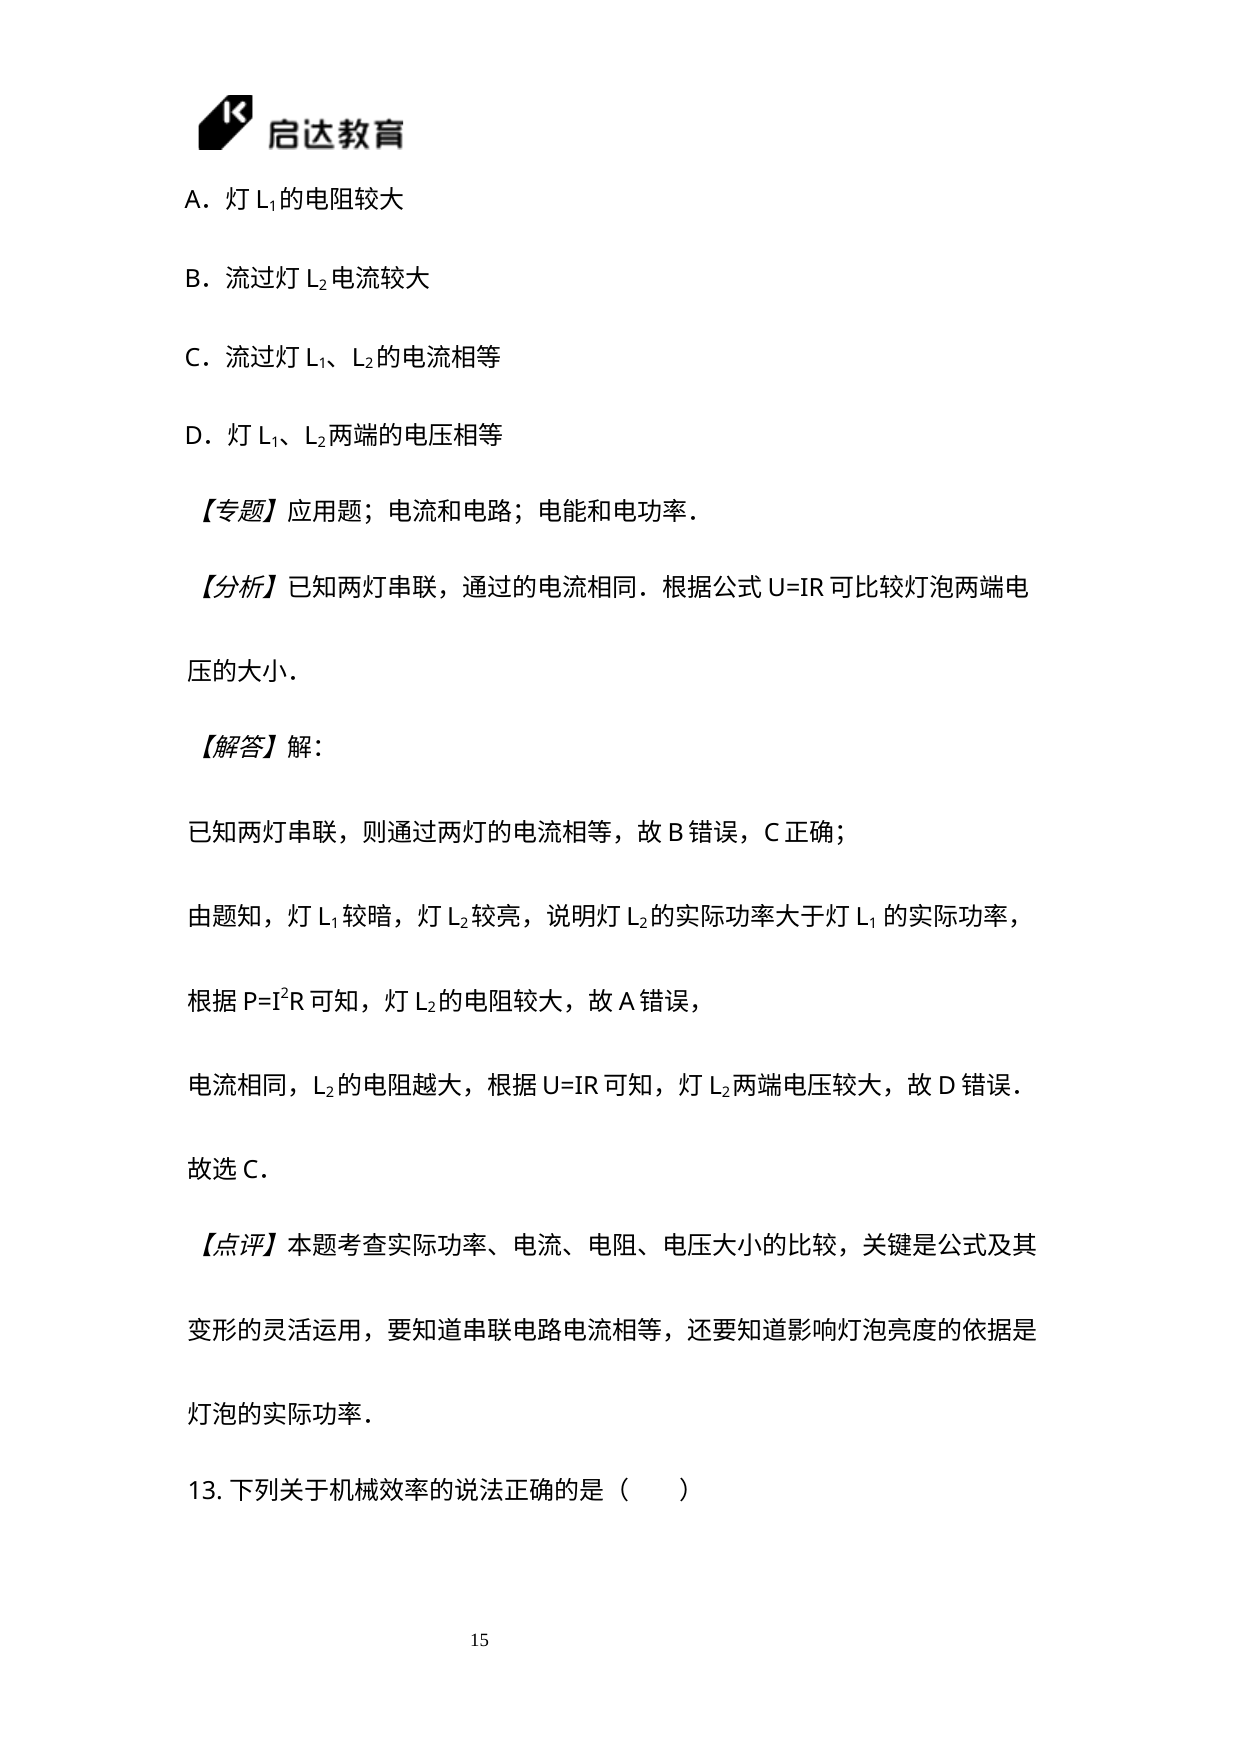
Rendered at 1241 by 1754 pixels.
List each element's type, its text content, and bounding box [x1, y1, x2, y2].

picture [198, 95, 404, 150]
table_header A．灯L1的电阻较大 [181, 162, 1059, 241]
text 【分析】已知两灯串联，通过的电流相同．根据公式U=IR可比较灯泡两端电压的大小． [187, 553, 1053, 702]
text 13. 下列关于机械效率的说法正确的是（ ） [187, 1456, 1053, 1521]
text 【专题】应用题；电流和电路；电能和电功率． [187, 477, 1053, 542]
text 【解答】解： 已知两灯串联，则通过两灯的电流相等，故B错误，C正确； 由题知，灯L1较暗，灯L2较亮，说明灯L2的实际功率大于灯L1 的实际功率，根据P=I2R可知，灯L2的电阻较大，故A错误， 电流相同，L2的电阻越大，根据U=IR可知，灯L2两端电压较大，故D错误． 故选C． [187, 713, 1053, 1201]
table_cell D．灯L1、L2两端的电压相等 [181, 398, 1059, 477]
table_cell B．流过灯L2电流较大 [181, 241, 1059, 319]
table_cell C．流过灯L1、L2的电流相等 [181, 320, 1059, 398]
text 【点评】本题考查实际功率、电流、电阻、电压大小的比较，关键是公式及其变形的灵活运用，要知道串联电路电流相等，还要知道影响灯泡亮度的依据是灯泡的实际功率． [187, 1211, 1053, 1445]
